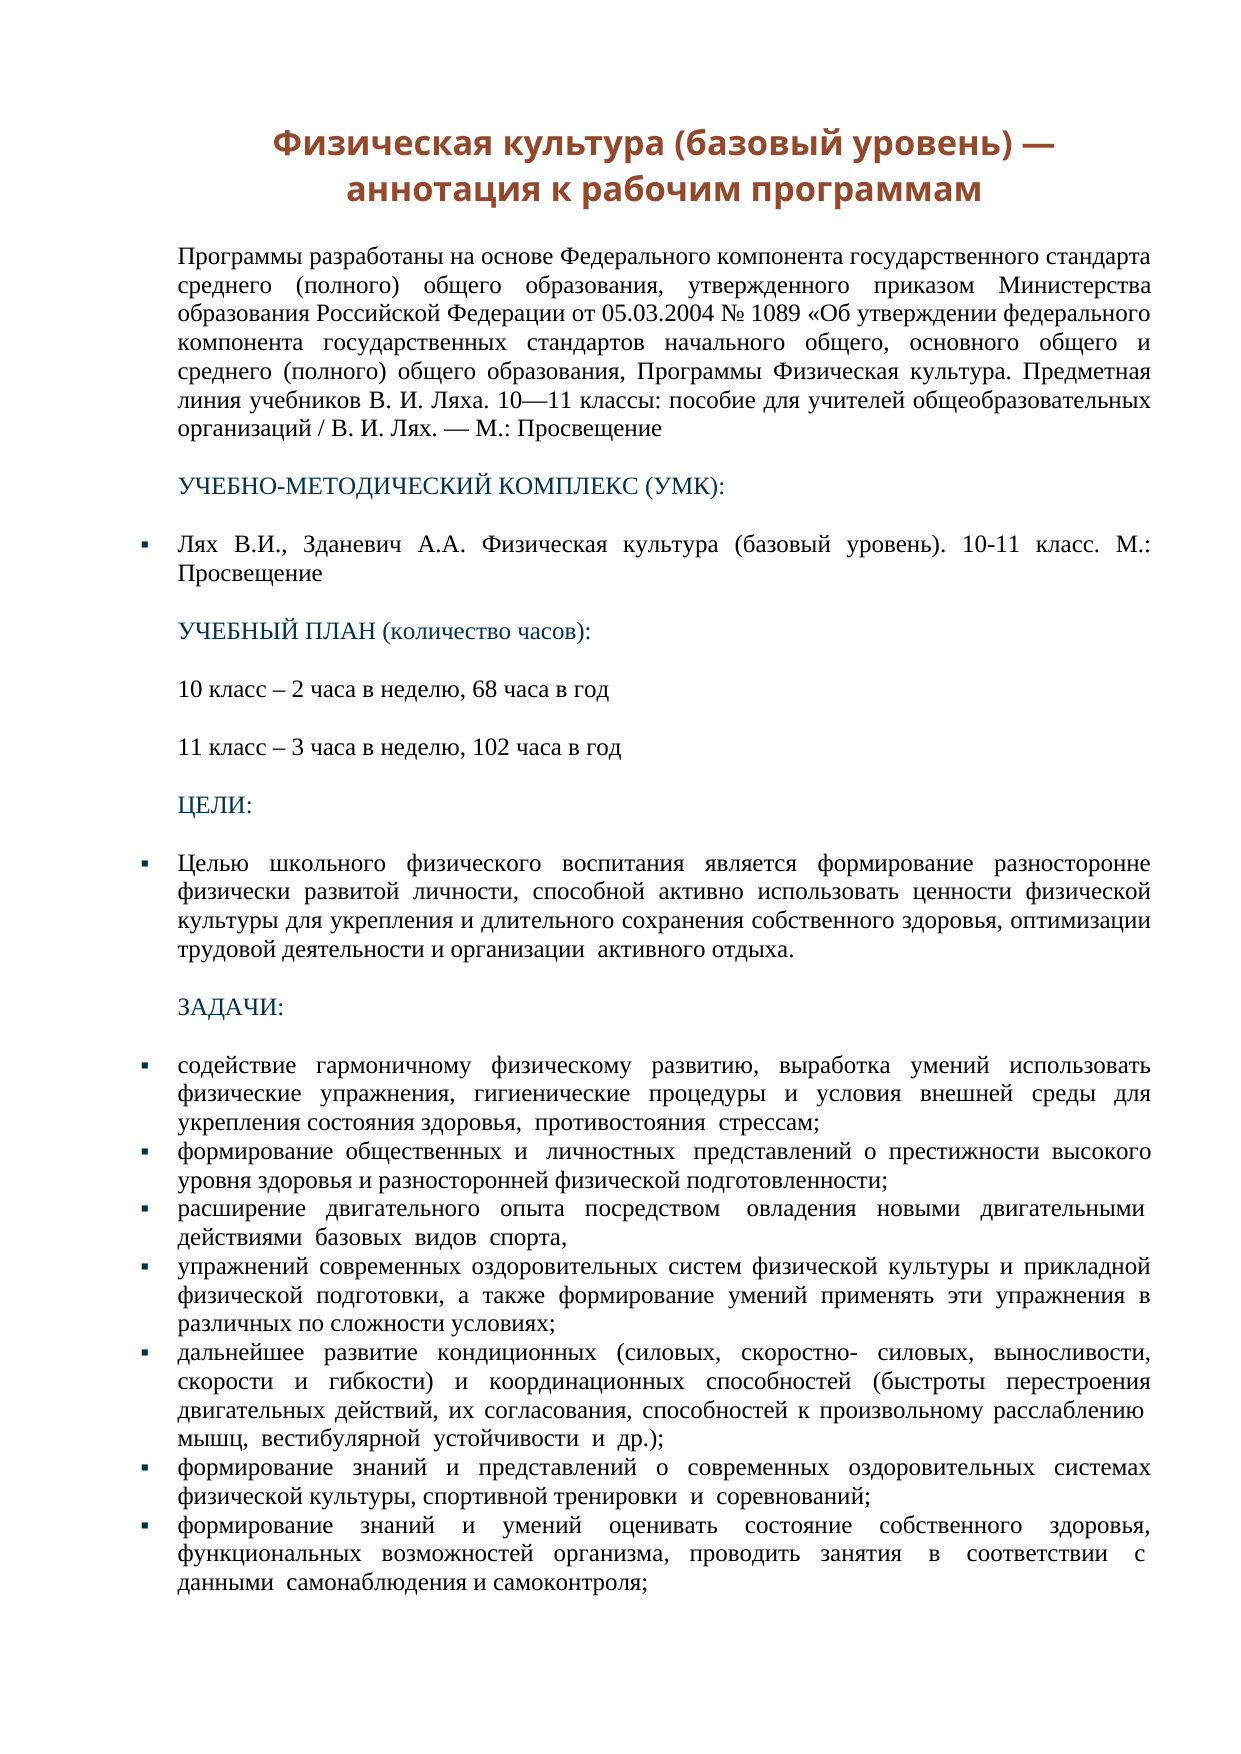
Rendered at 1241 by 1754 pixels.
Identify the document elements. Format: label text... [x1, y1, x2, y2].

list Целью школьного физического воспитания является формирование разносторонне физически развитой личности, способной активно использовать ценности физической культуры для укрепления и длительного сохранения собственного здоровья, оптимизации трудовой деятельности и организации активного отдыха. [140, 848, 1152, 963]
list формирование общественных и личностных представлений о престижности высокого уровня здоровья и разносторонней физической подготовленности; [140, 1136, 1152, 1193]
list Лях В.И., Зданевич А.А. Физическая культура (базовый уровень). 10-11 класс. М.: Просвещение [140, 529, 1152, 587]
list содействие гармоничному физическому развитию, выработка умений использовать физические упражнения, гигиенические процедуры и условия внешней среды для укрепления состояния здоровья, противостояния стрессам; [140, 1050, 1152, 1136]
list упражнений современных оздоровительных систем физической культуры и прикладной физической подготовки, а также формирование умений применять эти упражнения в различных по сложности условиях; [140, 1251, 1152, 1337]
text УЧЕБНО-МЕТОДИЧЕСКИЙ КОМПЛЕКС (УМК): [177, 471, 1152, 500]
list формирование знаний и умений оценивать состояние собственного здоровья, функциональных возможностей организма, проводить занятия в соответствии с данными самонаблюдения и самоконтроля; [140, 1510, 1152, 1596]
text ЗАДАЧИ: [177, 992, 1152, 1021]
list расширение двигательного опыта посредством овладения новыми двигательными действиями базовых видов спорта, [140, 1193, 1152, 1251]
list дальнейшее развитие кондиционных (силовых, скоростно- силовых, выносливости, скорости и гибкости) и координационных способностей (быстроты перестроения двигательных действий, их согласования, способностей к произвольному расслаблению мышц, вестибулярной устойчивости и др.); [140, 1337, 1152, 1452]
list формирование знаний и представлений о современных оздоровительных системах физической культуры, спортивной тренировки и соревнований; [140, 1452, 1152, 1510]
text УЧЕБНЫЙ ПЛАН (количество часов): [177, 616, 1152, 645]
text Программы разработаны на основе Федерального компонента государственного стандарта среднего (полного) общего образования, утвержденного приказом Министерства образования Российской Федерации от 05.03.2004 № 1089 «Об утверждении федерального компонента государственных стандартов начального общего, основного общего и среднего (полного) общего образования, Программы Физическая культура. Предметная линия учебников В. И. Ляха. 10—11 классы: пособие для учителей общеобразовательных организаций / В. И. Лях. — М.: Просвещение [177, 241, 1152, 442]
text ЦЕЛИ: [177, 790, 1152, 818]
text Физическая культура (базовый уровень) — аннотация к рабочим программам [177, 118, 1152, 212]
text 10 класс – 2 часа в неделю, 68 часа в год [177, 674, 1152, 703]
text 11 класс – 3 часа в неделю, 102 часа в год [177, 732, 1152, 761]
